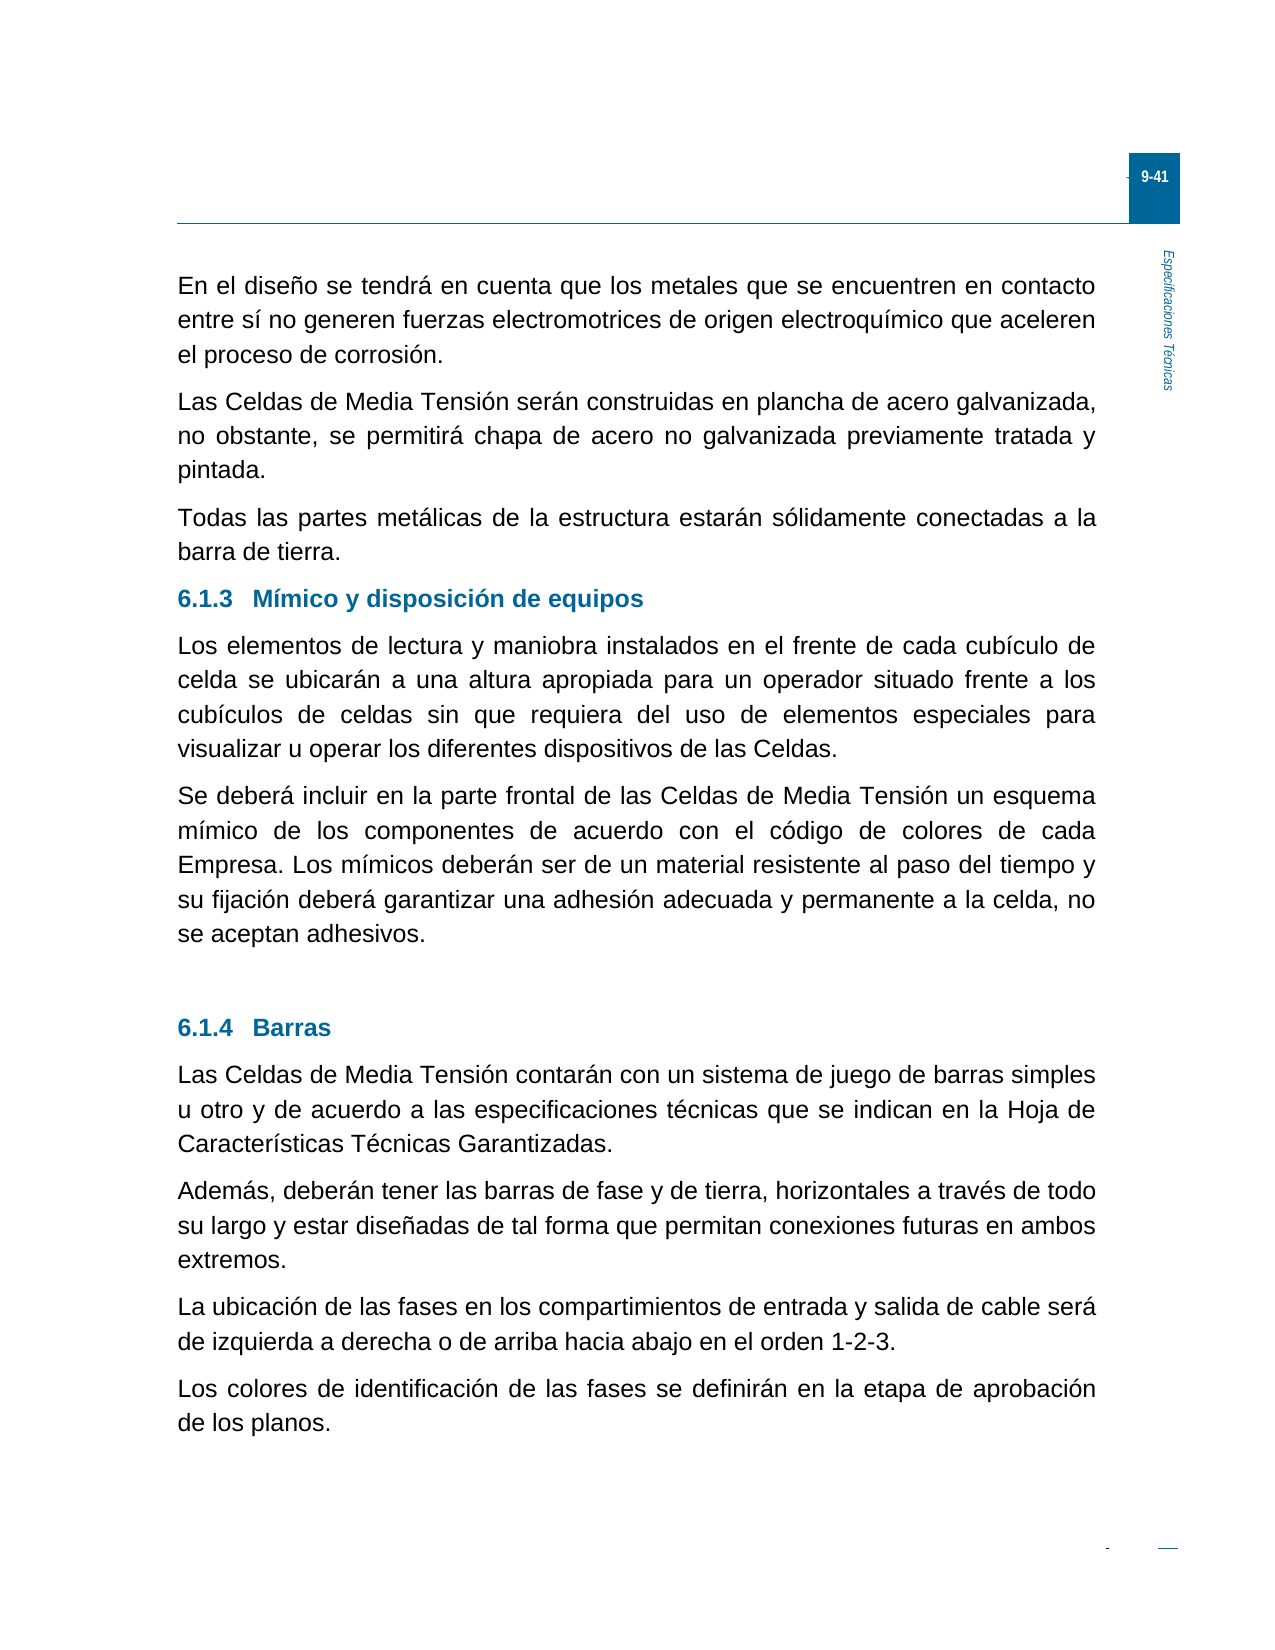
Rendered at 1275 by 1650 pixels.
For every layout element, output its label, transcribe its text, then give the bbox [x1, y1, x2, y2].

text La ubicación de las fases en los compartimientos de entrada y salida de cable será de izquierda a derecha o de arriba hacia abajo en el orden 1-2-3. [177, 1292, 1098, 1355]
text Además, deberán tener las barras de fase y de tierra, horizontales a través de todo su largo y estar diseñadas de tal forma que permitan conexiones futuras en ambos extremos. [177, 1176, 1098, 1274]
picture [1164, 372, 1172, 378]
picture [1164, 305, 1172, 311]
subtitle Barras [177, 1013, 1098, 1042]
picture [1164, 264, 1172, 270]
picture [1164, 350, 1172, 356]
subtitle Mímico y disposición de equipos [177, 584, 1098, 613]
text Las Celdas de Media Tensión contarán con un sistema de juego de barras simples u otro y de acuerdo a las especificaciones técnicas que se indican en la Hoja de Características Técnicas Garantizadas. [177, 1060, 1098, 1158]
text En el diseño se tendrá en cuenta que los metales que se encuentren en contacto entre sí no generen fuerzas electromotrices de origen electroquímico que aceleren el proceso de corrosión. [177, 271, 1098, 368]
text Se deberá incluir en la parte frontal de las Celdas de Media Tensión un esquema mímico de los componentes de acuerdo con el código de colores de cada Empresa. Los mímicos deberán ser de un material resistente al paso del tiempo y su fijación deberá garantizar una adhesión adecuada y permanente a la celda, no se aceptan adhesivos. [177, 781, 1098, 948]
text Los elementos de lectura y maniobra instalados en el frente de cada cubículo de celda se ubicarán a una altura apropiada para un operador situado frente a los cubículos de celdas sin que requiera del uso de elementos especiales para visualizar u operar los diferentes dispositivos de las Celdas. [177, 631, 1098, 763]
picture [1164, 333, 1172, 339]
picture [1164, 327, 1172, 333]
picture [1164, 385, 1172, 391]
text Los colores de identificación de las fases se definirán en la etapa de aprobación de los planos. [177, 1373, 1098, 1437]
text Las Celdas de Media Tensión serán construidas en plancha de acero galvanizada, no obstante, se permitirá chapa de acero no galvanizada previamente tratada y pintada. [177, 387, 1098, 484]
picture [1164, 271, 1172, 283]
picture [1164, 258, 1172, 264]
picture [1164, 292, 1172, 298]
text Todas las partes metálicas de la estructura estarán sólidamente conectadas a la barra de tierra. [177, 502, 1098, 566]
picture [1164, 357, 1172, 366]
